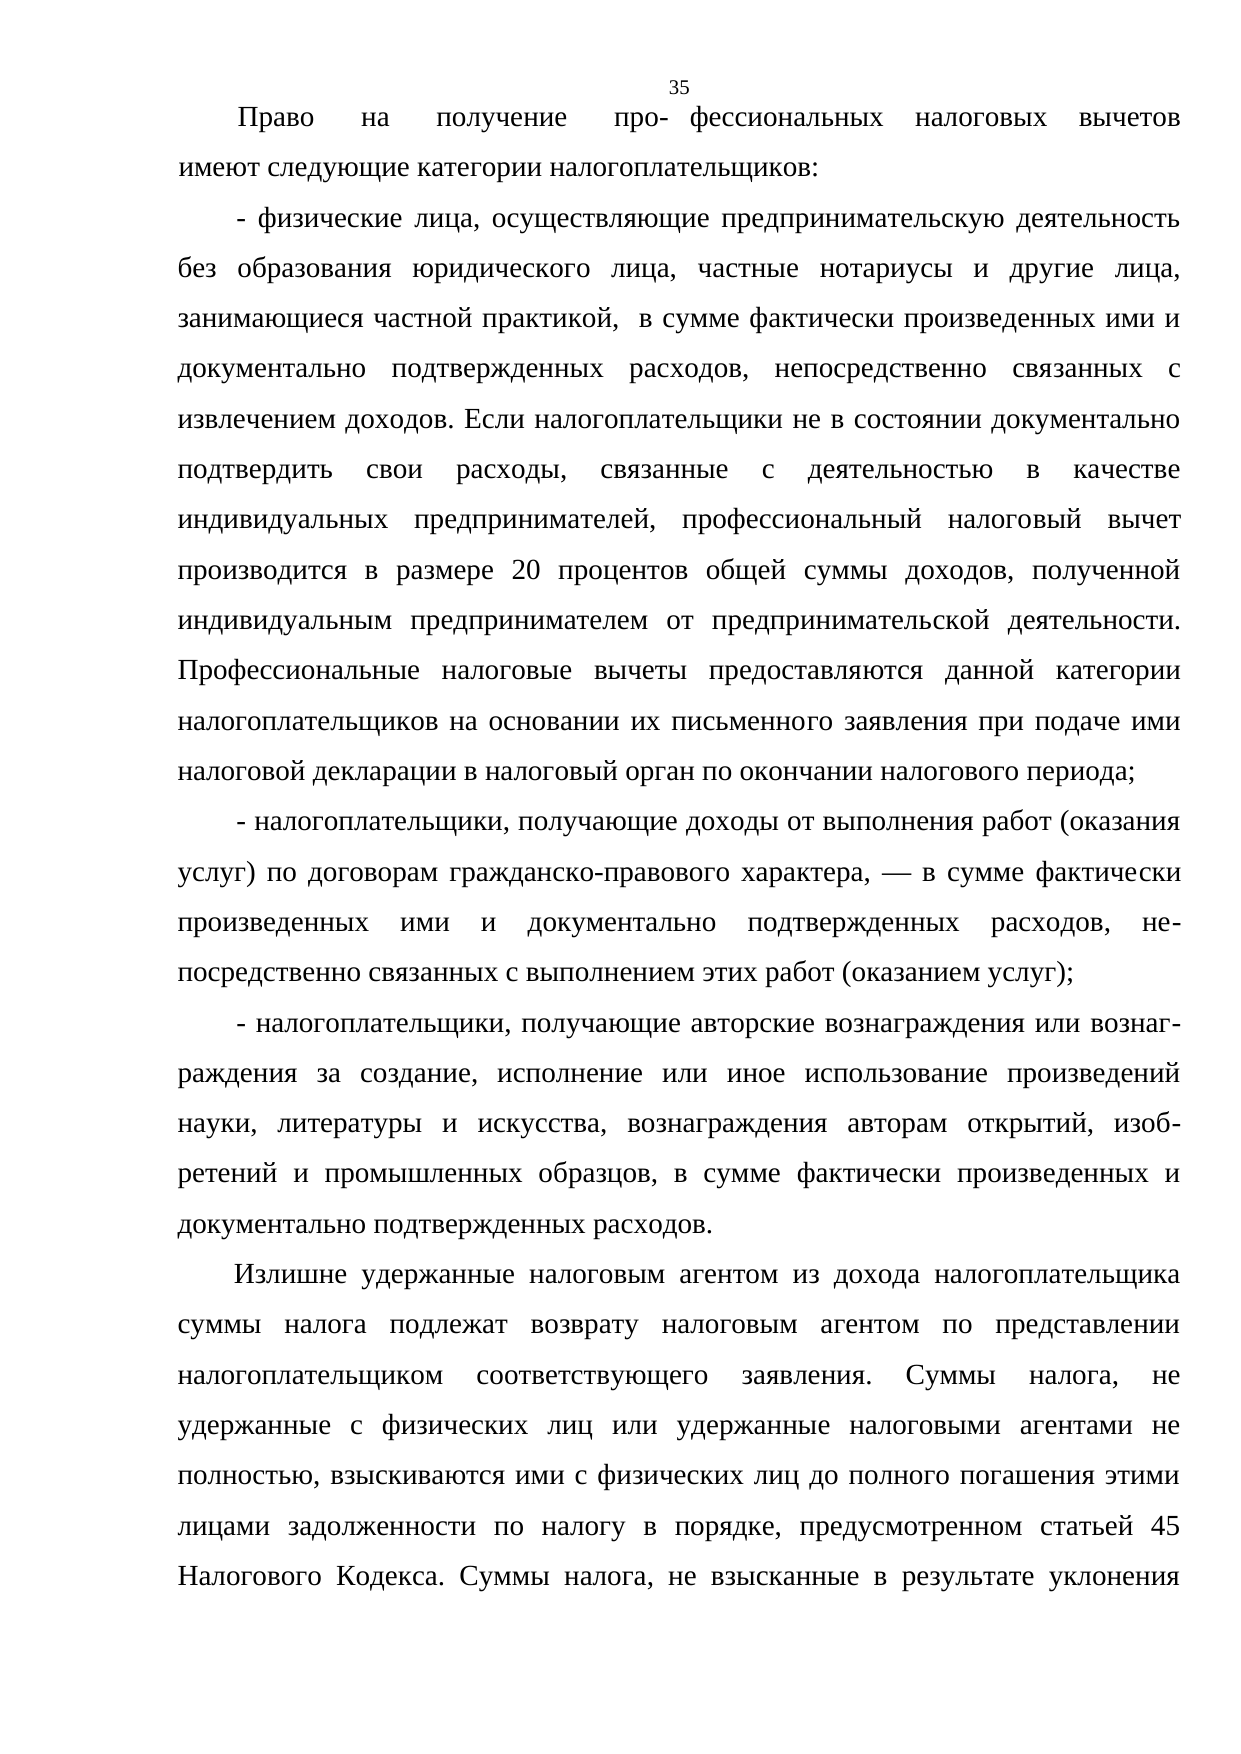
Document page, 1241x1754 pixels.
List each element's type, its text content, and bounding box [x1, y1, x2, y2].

text - налогоплательщики, получающие авторские вознаграждения или вознаграждения за создание, исполнение или иное использование произведений науки, литературы и искусства, вознаграждения авторам открытий, изобретений и промышленных образцов, в сумме фактически произведенных и документально подтвержденных расходов. [177, 1005, 1181, 1239]
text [177, 1256, 1181, 1592]
text - налогоплательщики, получающие доходы от выполнения работ (оказания услуг) по договорам гражданско-правового характера, — в сумме фактически произведенных ими и документально подтвержденных расходов, непосредственно связанных с выполнением этих работ (оказанием услуг); [177, 803, 1181, 988]
text - физические лица, осуществляющие предпринимательскую деятельность без образования юридического лица, частные нотариусы и другие лица, занимающиеся частной практикой, в сумме фактически произведенных ими и документально подтвержденных расходов, непосредственно связанных с извлечением доходов. Если налогоплательщики не в состоянии документально подтвердить свои расходы, связанные с деятельностью в качестве индивидуальных предпринимателей, профессиональный налоговый вычет производится в размере 20 процентов общей суммы доходов, полученной индивидуальным предпринимателем от предпринимательской деятельности. Профессиональные налоговые вычеты предоставляются данной категории налогоплательщиков на основании их письменного заявления при подаче ими налоговой декларации в налоговый орган по окончании налогового периода; [177, 200, 1181, 787]
text Право на получение профессиональных налоговых вычетов имеют следующие категории налогоплательщиков: [178, 99, 1181, 183]
